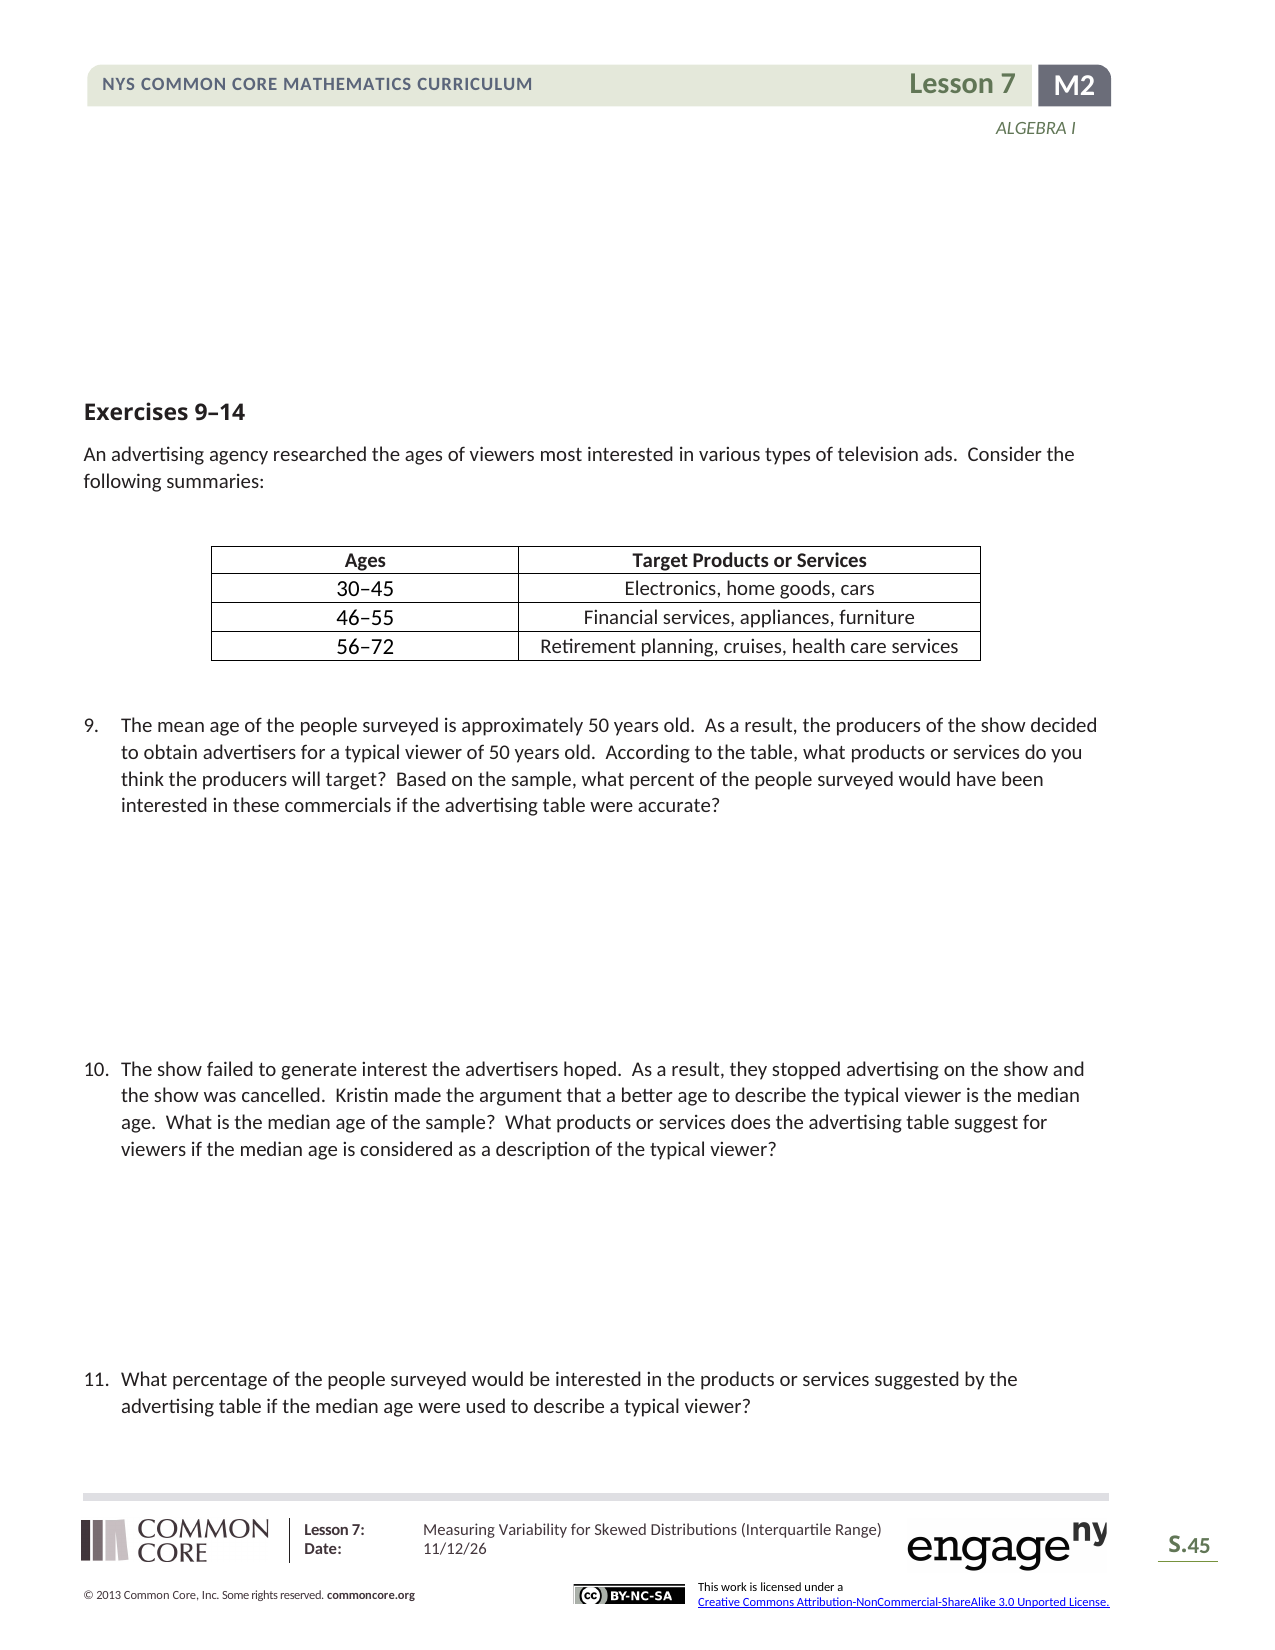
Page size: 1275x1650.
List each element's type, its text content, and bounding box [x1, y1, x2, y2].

list What percentage of the people surveyed would be interested in the products or services suggested by the advertising table if the median age were used to describe a typical viewer? [83, 1366, 1108, 1418]
table_header Ages [212, 547, 518, 573]
table_cell 30–45 [212, 574, 518, 602]
picture [572, 1584, 685, 1604]
table_cell Retirement planning, cruises, health care services [519, 632, 980, 660]
text Exercises 9–14 [83, 396, 1108, 427]
list The show failed to generate interest the advertisers hoped. As a result, they stopped advertising on the show and the show was cancelled. Kristin made the argument that a better age to describe the typical viewer is the median age. What is the median age of the sample? What products or services does the advertising table suggest for viewers if the median age is considered as a description of the typical viewer? [83, 1056, 1108, 1161]
list The mean age of the people surveyed is approximately 50 years old. As a result, the producers of the show decided to obtain advertisers for a typical viewer of 50 years old. According to the table, what products or services do you think the producers will target? Based on the sample, what percent of the people surveyed would have been interested in these commercials if the advertising table were accurate? [83, 712, 1108, 818]
table_cell Electronics, home goods, cars [519, 574, 980, 602]
picture [81, 1517, 269, 1562]
table_cell Financial services, appliances, furniture [519, 603, 980, 631]
picture [906, 1518, 1107, 1573]
text An advertising agency researched the ages of viewers most interested in various types of television ads. Consider the following summaries: [83, 441, 1108, 493]
table_cell 46–55 [212, 603, 518, 631]
table_cell 56–72 [212, 632, 518, 660]
table_header Target Products or Services [519, 547, 980, 573]
